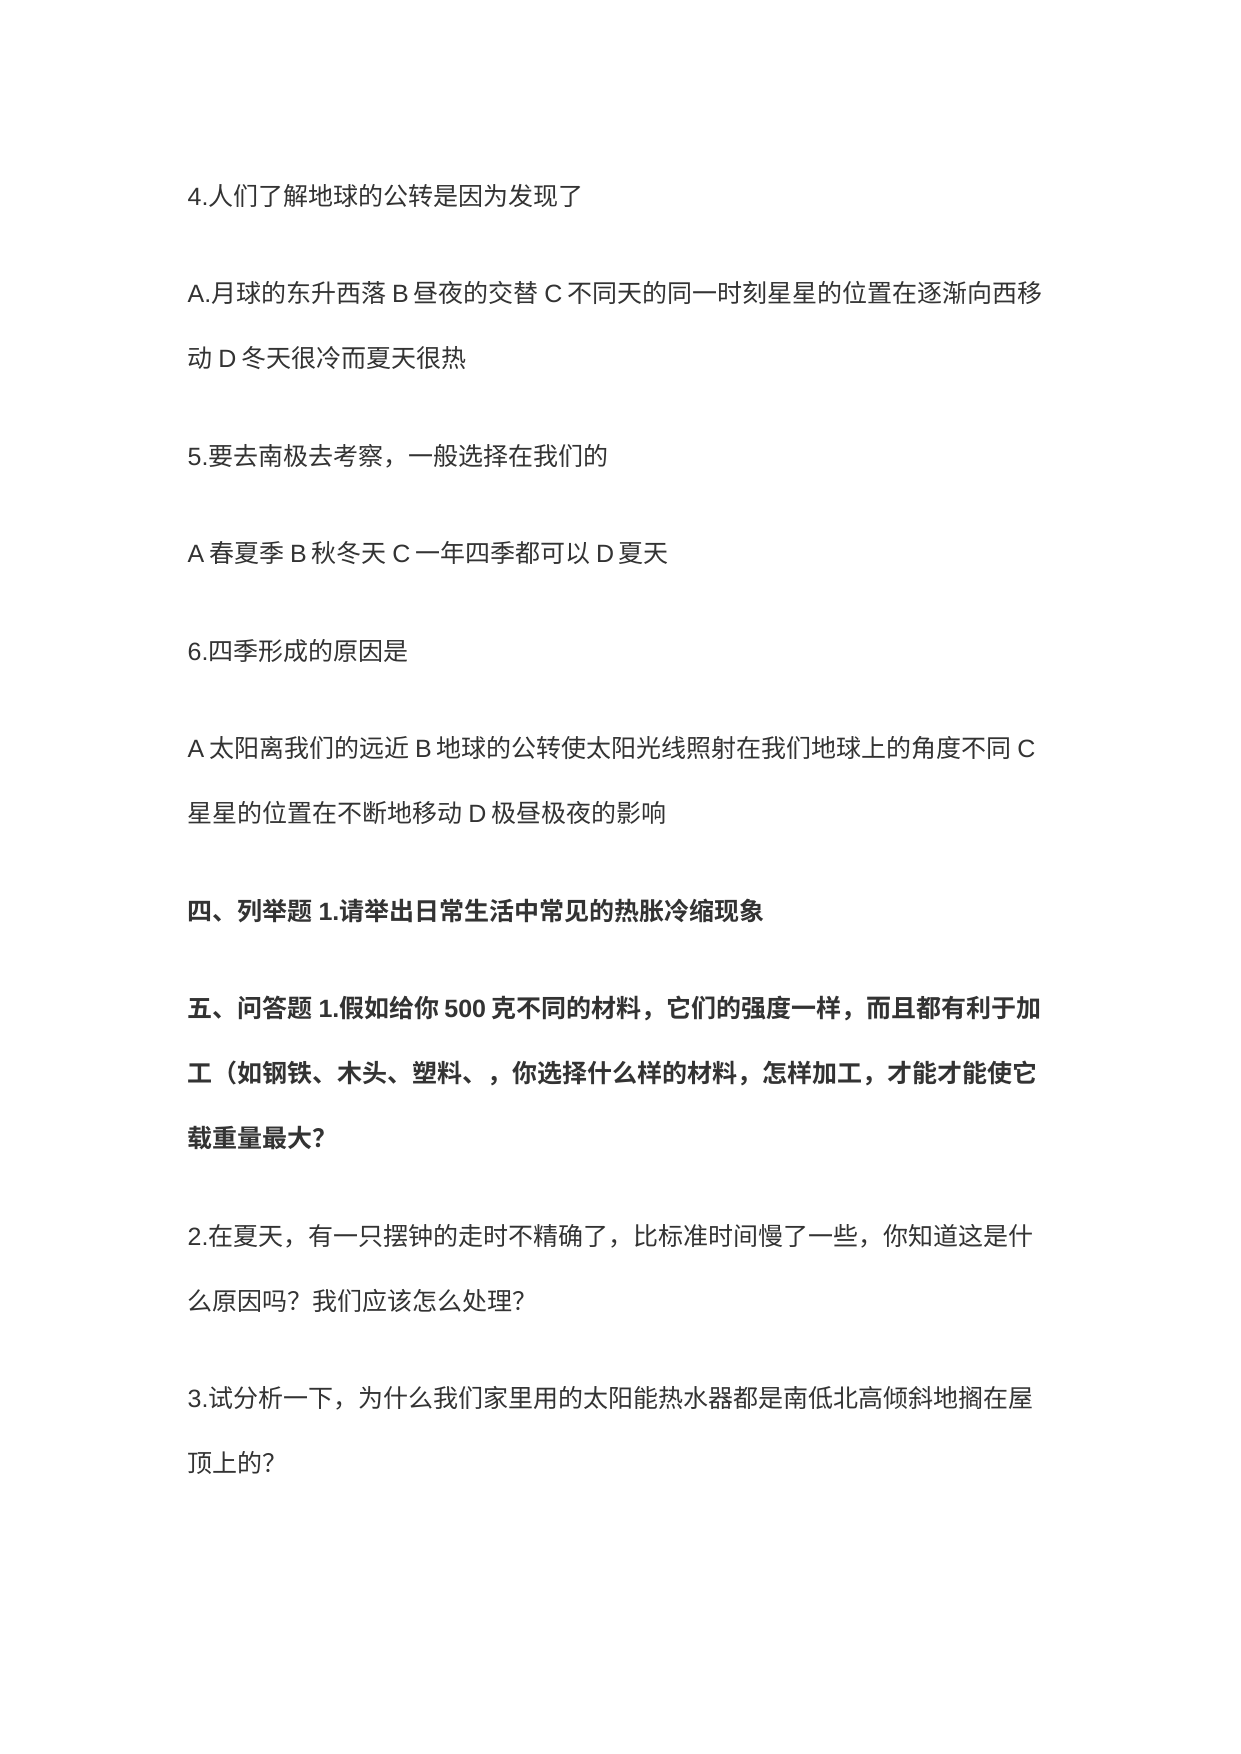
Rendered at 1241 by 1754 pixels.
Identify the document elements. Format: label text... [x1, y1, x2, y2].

text 2.在夏天，有一只摆钟的走时不精确了，比标准时间慢了一些，你知道这是什么原因吗？我们应该怎么处理？ [187, 1202, 1053, 1332]
text A太阳离我们的远近 B地球的公转使太阳光线照射在我们地球上的角度不同 C星星的位置在不断地移动 D极昼极夜的影响 [187, 714, 1053, 844]
text 4.人们了解地球的公转是因为发现了 [187, 162, 1053, 227]
text 5.要去南极去考察，一般选择在我们的 [187, 422, 1053, 487]
text 3.试分析一下，为什么我们家里用的太阳能热水器都是南低北高倾斜地搁在屋顶上的？ [187, 1364, 1053, 1494]
text 四、列举题 1.请举出日常生活中常见的热胀冷缩现象 [187, 877, 1053, 942]
text 五、问答题 1.假如给你500克不同的材料，它们的强度一样，而且都有利于加工（如钢铁、木头、塑料、，你选择什么样的材料，怎样加工，才能才能使它载重量最大？ [187, 974, 1053, 1169]
text 6.四季形成的原因是 [187, 617, 1053, 682]
text A.月球的东升西落 B昼夜的交替 C不同天的同一时刻星星的位置在逐渐向西移动 D冬天很冷而夏天很热 [187, 259, 1053, 389]
text A春夏季 B秋冬天 C一年四季都可以 D夏天 [187, 519, 1053, 584]
